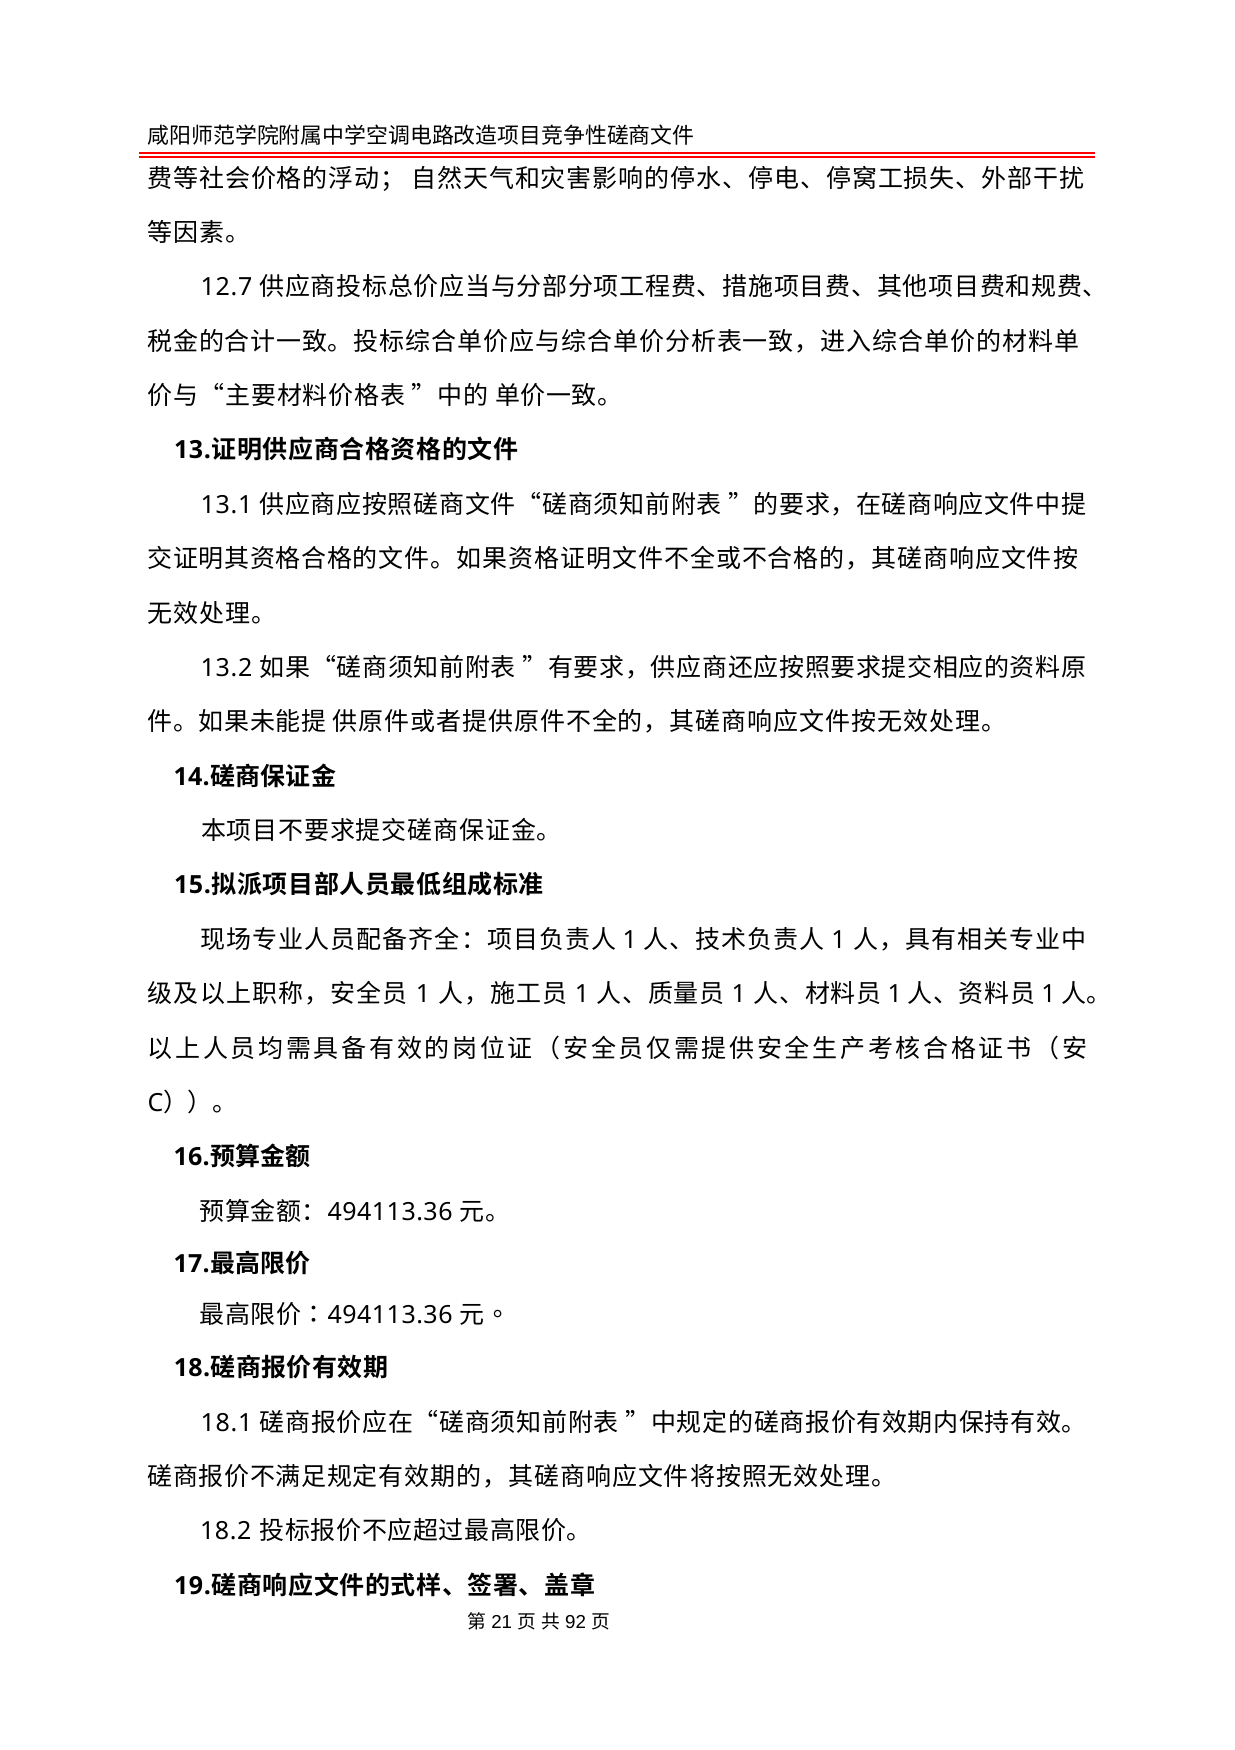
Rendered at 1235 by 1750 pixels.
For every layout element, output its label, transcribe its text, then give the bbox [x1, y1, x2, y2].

text 本项目不要求提交磋商保证金。 [147, 811, 1087, 847]
text 12.7 供应商投标总价应当与分部分项工程费、措施项目费、其他项目费和规费、税金的合计一致。投标综合单价应与综合单价分析表一致，进入综合单价的材料单价与“主要材料价格表 ”中的 单价一致。 [147, 267, 1087, 412]
text 最高限价：494113.36 元。 [147, 1297, 1087, 1331]
text 18.1 磋商报价应在“磋商须知前附表 ”中规定的磋商报价有效期内保持有效。磋商报价不满足规定有效期的，其磋商响应文件将按照无效处理。 [147, 1402, 1087, 1493]
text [147, 158, 1087, 249]
text 预算金额：494113.36 元。 [147, 1191, 1087, 1227]
text 19.磋商响应文件的式样、签署、盖章 [147, 1565, 1087, 1601]
text 现场专业人员配备齐全：项目负责人1人、技术负责人 1 人，具有相关专业中级及以上职称，安全员 1 人，施工员 1 人、质量员 1 人、材料员1人、资料员1人。以上人员均需具备有效的岗位证（安全员仅需提供安全生产考核合格证书（安 C））。 [147, 919, 1087, 1119]
text 14.磋商保证金 [147, 756, 1087, 792]
text 18.2 投标报价不应超过最高限价。 [147, 1511, 1087, 1547]
text 15.拟派项目部人员最低组成标准 [147, 865, 1087, 901]
text 13.2 如果“磋商须知前附表 ”有要求，供应商还应按照要求提交相应的资料原件。如果未能提 供原件或者提供原件不全的，其磋商响应文件按无效处理。 [147, 647, 1087, 738]
text 18.磋商报价有效期 [147, 1348, 1087, 1384]
text 13.证明供应商合格资格的文件 [147, 430, 1087, 466]
text 13.1 供应商应按照磋商文件“磋商须知前附表 ”的要求，在磋商响应文件中提交证明其资格合格的文件。如果资格证明文件不全或不合格的，其磋商响应文件按无效处理。 [147, 484, 1087, 629]
text 17.最高限价 [147, 1246, 1087, 1279]
text 16.预算金额 [147, 1137, 1087, 1173]
